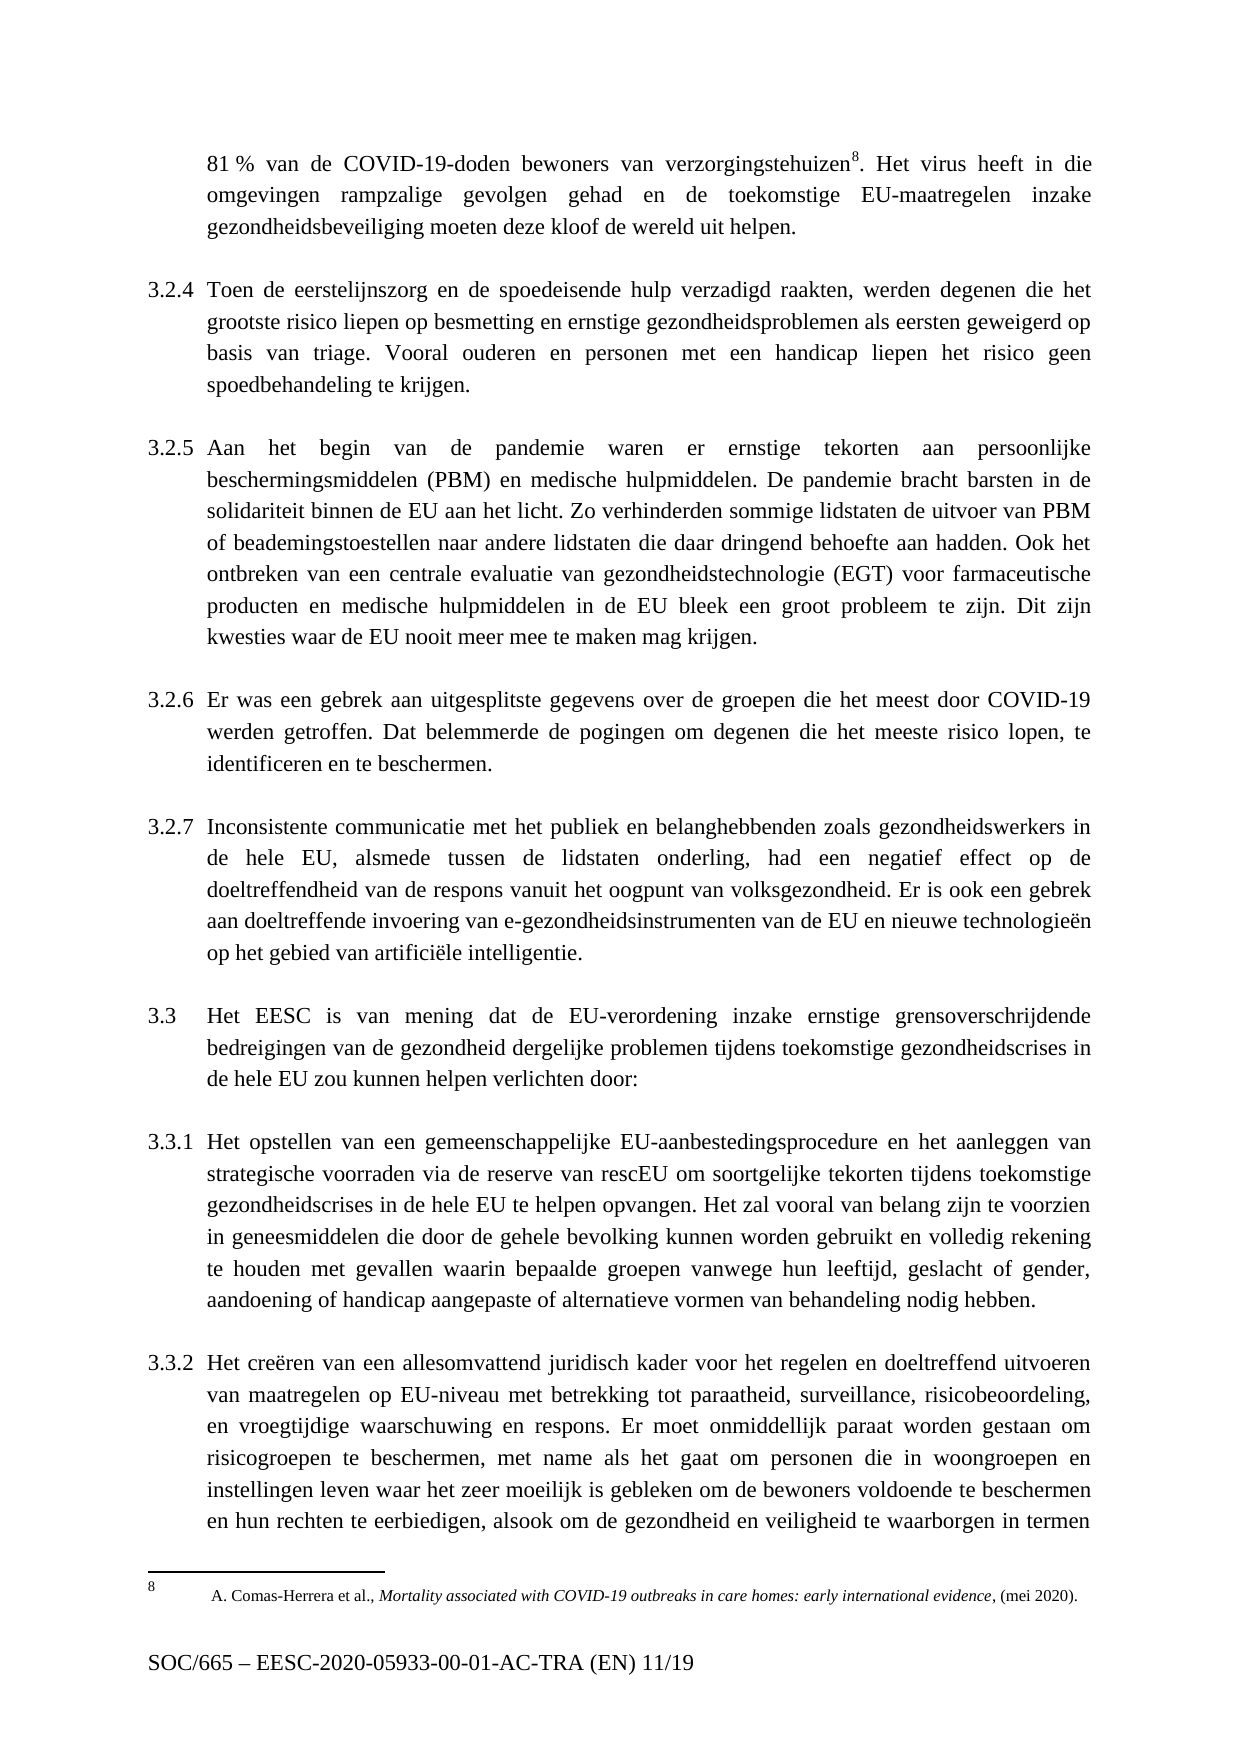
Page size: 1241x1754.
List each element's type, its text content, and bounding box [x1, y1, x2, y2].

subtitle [148, 148, 1093, 239]
subtitle Inconsistente communicatie met het publiek en belanghebbenden zoals gezondheidswerkers in de hele EU, alsmede tussen de lidstaten onderling, had een negatief effect op de doeltreffendheid van de respons vanuit het oogpunt van volksgezondheid. Er is ook een gebrek aan doeltreffende invoering van e-gezondheidsinstrumenten van de EU en nieuwe technologieën op het gebied van artificiële intelligentie. [148, 813, 1093, 965]
subtitle Toen de eerstelijnszorg en de spoedeisende hulp verzadigd raakten, werden degenen die het grootste risico liepen op besmetting en ernstige gezondheidsproblemen als eersten geweigerd op basis van triage. Vooral ouderen en personen met een handicap liepen het risico geen spoedbehandeling te krijgen. [148, 276, 1093, 397]
subtitle Het opstellen van een gemeenschappelijke EU-aanbestedingsprocedure en het aanleggen van strategische voorraden via de reserve van rescEU om soortgelijke tekorten tijdens toekomstige gezondheidscrises in de hele EU te helpen opvangen. Het zal vooral van belang zijn te voorzien in geneesmiddelen die door de gehele bevolking kunnen worden gebruikt en volledig rekening te houden met gevallen waarin bepaalde groepen vanwege hun leeftijd, geslacht of gender, aandoening of handicap aangepaste of alternatieve vormen van behandeling nodig hebben. [148, 1128, 1093, 1313]
subtitle Het EESC is van mening dat de EU-verordening inzake ernstige grensoverschrijdende bedreigingen van de gezondheid dergelijke problemen tijdens toekomstige gezondheidscrises in de hele EU zou kunnen helpen verlichten door: [148, 1002, 1093, 1092]
subtitle Er was een gebrek aan uitgesplitste gegevens over de groepen die het meest door COVID-19 werden getroffen. Dat belemmerde de pogingen om degenen die het meeste risico lopen, te identificeren en te beschermen. [148, 687, 1093, 776]
subtitle Aan het begin van de pandemie waren er ernstige tekorten aan persoonlijke beschermingsmiddelen (PBM) en medische hulpmiddelen. De pandemie bracht barsten in de solidariteit binnen de EU aan het licht. Zo verhinderden sommige lidstaten de uitvoer van PBM of beademingstoestellen naar andere lidstaten die daar dringend behoefte aan hadden. Ook het ontbreken van een centrale evaluatie van gezondheidstechnologie (EGT) voor farmaceutische producten en medische hulpmiddelen in de EU bleek een groot probleem te zijn. Dit zijn kwesties waar de EU nooit meer mee te maken mag krijgen. [148, 434, 1093, 650]
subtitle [148, 1349, 1093, 1533]
